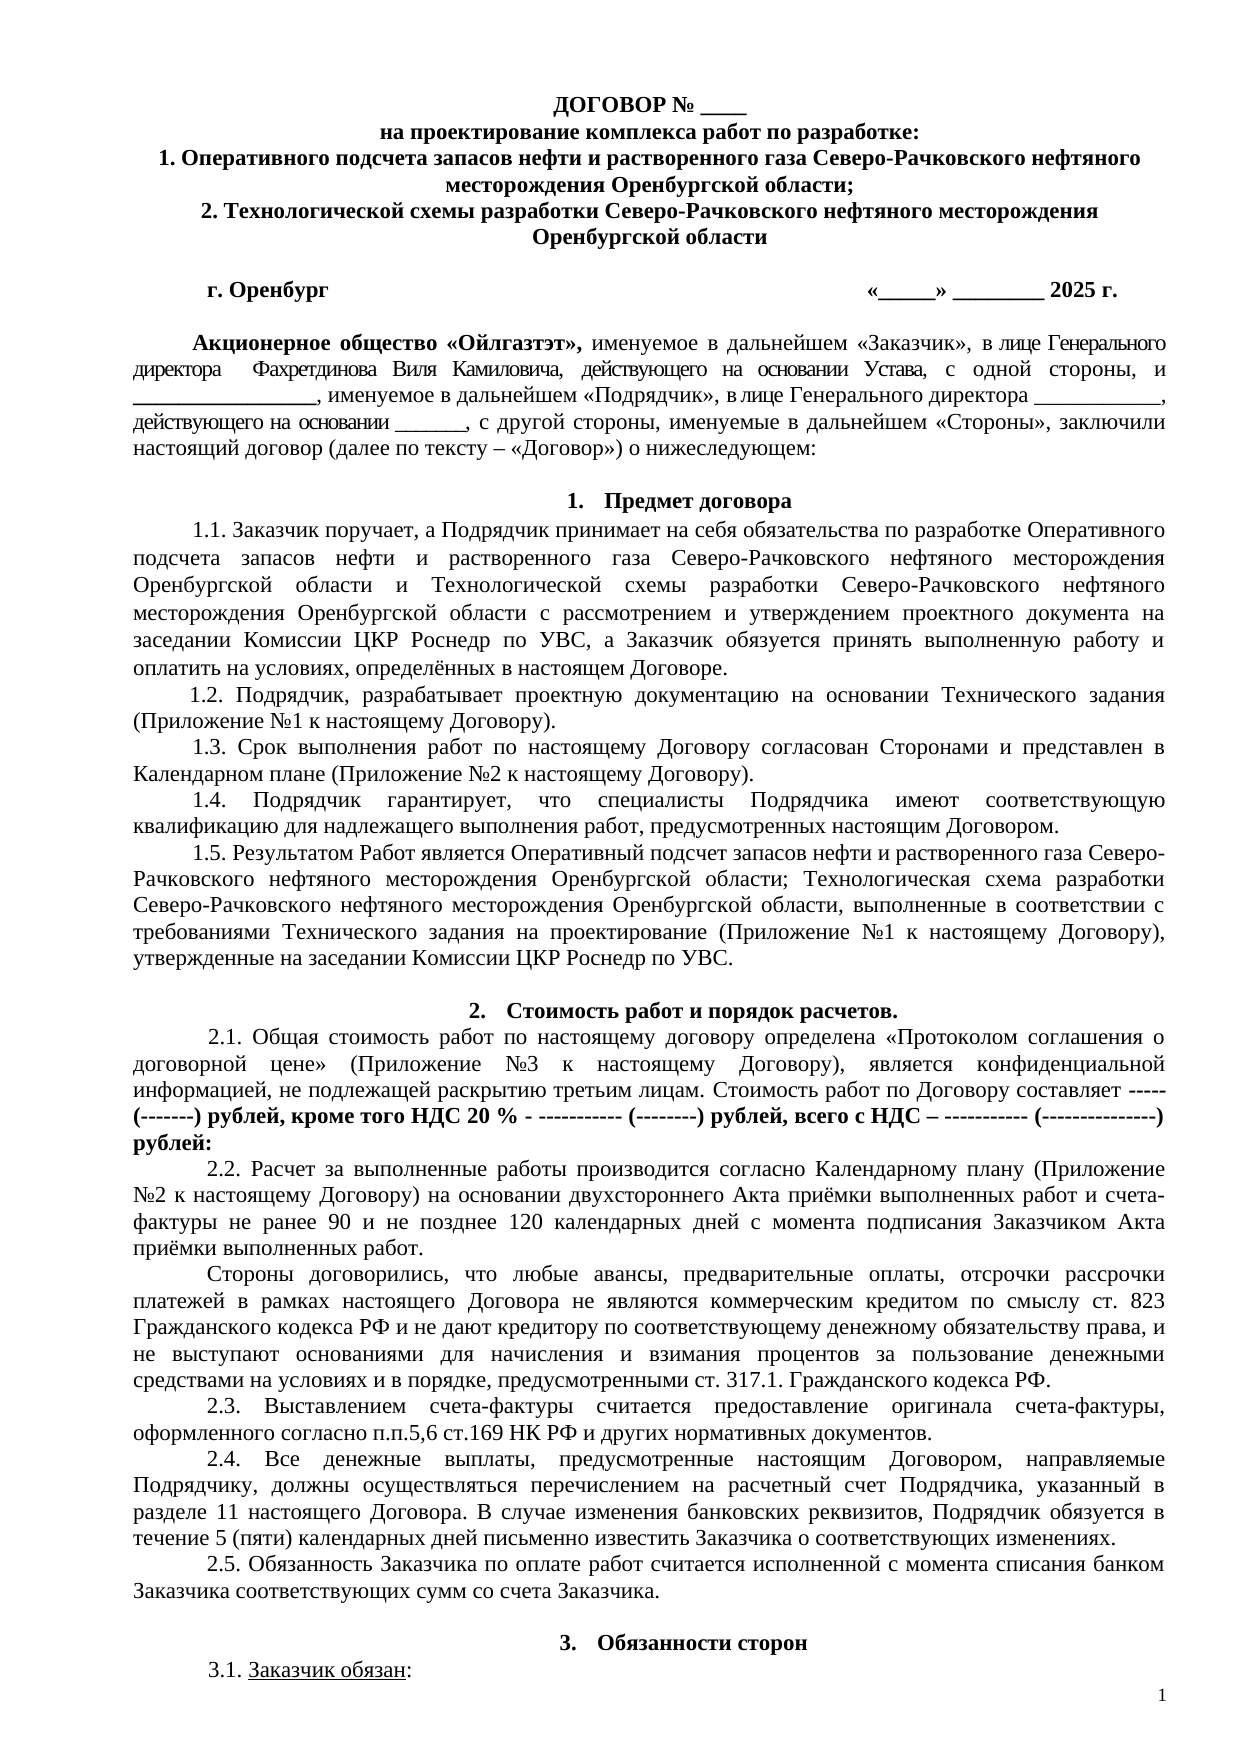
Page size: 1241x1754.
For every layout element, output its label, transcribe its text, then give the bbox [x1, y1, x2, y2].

text 1.1. Заказчик поручает, а Подрядчик принимает на себя обязательства по разработке Оперативного подсчета запасов нефти и растворенного газа Северо-Рачковского нефтяного месторождения Оренбургской области и Технологической схемы разработки Северо-Рачковского нефтяного месторождения Оренбургской области с рассмотрением и утверждением проектного документа на заседании Комиссии ЦКР Роснедр по УВС, а Заказчик обязуется принять выполненную работу и оплатить на условиях, определённых в настоящем Договоре. [133, 516, 1167, 681]
text 1.2. Подрядчик, разрабатывает проектную документацию на основании Технического задания (Приложение №1 к настоящему Договору). [133, 681, 1167, 733]
text 1.5. Результатом Работ является Оперативный подсчет запасов нефти и растворенного газа Северо-Рачковского нефтяного месторождения Оренбургской области; Технологическая схема разработки Северо-Рачковского нефтяного месторождения Оренбургской области, выполненные в соответствии с требованиями Технического задания на проектирование (Приложение №1 к настоящему Договору), утвержденные на заседании Комиссии ЦКР Роснедр по УВС. [133, 839, 1167, 971]
text Акционерное общество «Ойлгазтэт», именуемое в дальнейшем «Заказчик», в лице Генерального директора Фахретдинова Виля Камиловича, действующего на основании Устава, с одной стороны, и ________________, именуемое в дальнейшем «Подрядчик», в лице Генерального директора ___________, действующего на основании _______, с другой стороны, именуемые в дальнейшем «Стороны», заключили настоящий договор (далее по тексту – «Договор») о нижеследующем: [133, 329, 1167, 461]
text 2.2. Расчет за выполненные работы производится согласно Календарному плану (Приложение №2 к настоящему Договору) на основании двухстороннего Акта приёмки выполненных работ и счета-фактуры не ранее 90 и не позднее 120 календарных дней с момента подписания Заказчиком Акта приёмки выполненных работ. [133, 1155, 1167, 1261]
text 1. Оперативного подсчета запасов нефти и растворенного газа Северо-Рачковского нефтяного месторождения Оренбургской области; [133, 144, 1167, 197]
text 1.3. Срок выполнения работ по настоящему Договору согласован Сторонами и представлен в Календарном плане (Приложение №2 к настоящему Договору). [133, 733, 1167, 786]
subtitle ДОГОВОР № ____ [133, 92, 1167, 118]
text на проектирование комплекса работ по разработке: [133, 118, 1167, 144]
text 1.4. Подрядчик гарантирует, что специалисты Подрядчика имеют соответствующую квалификацию для надлежащего выполнения работ, предусмотренных настоящим Договором. [133, 786, 1167, 839]
list Стоимость работ и порядок расчетов. [208, 997, 1159, 1023]
text Стороны договорились, что любые авансы, предварительные оплаты, отсрочки рассрочки платежей в рамках настоящего Договора не являются коммерческим кредитом по смыслу ст. 823 Гражданского кодекса РФ и не дают кредитору по соответствующему денежному обязательству права, и не выступают основаниями для начисления и взимания процентов за пользование денежными средствами на условиях и в порядке, предусмотренными ст. 317.1. Гражданского кодекса РФ. [133, 1261, 1167, 1392]
text 2.4. Все денежные выплаты, предусмотренные настоящим Договором, направляемые Подрядчику, должны осуществляться перечислением на расчетный счет Подрядчика, указанный в разделе 11 настоящего Договора. В случае изменения банковских реквизитов, Подрядчик обязуется в течение 5 (пяти) календарных дней письменно известить Заказчика о соответствующих изменениях. [133, 1445, 1167, 1550]
text 2.5. Обязанность Заказчика по оплате работ считается исполненной с момента списания банком Заказчика соответствующих сумм со счета Заказчика. [133, 1550, 1167, 1603]
list Предмет договора [133, 487, 1167, 513]
text 2. Технологической схемы разработки Северо-Рачковского нефтяного месторождения Оренбургской области [133, 197, 1167, 250]
text 2.3. Выставлением счета-фактуры считается предоставление оригинала счета-фактуры, оформленного согласно п.п.5,6 ст.169 НК РФ и других нормативных документов. [133, 1392, 1167, 1445]
list Обязанности сторон [208, 1629, 1159, 1656]
text г. Оренбург «_____» ________ 2025 г. [133, 276, 1167, 302]
text 3.1. Заказчик обязан: [133, 1656, 1159, 1682]
text 2.1. Общая стоимость работ по настоящему договору определена «Протоколом соглашения о договорной цене» (Приложение №3 к настоящему Договору), является конфиденциальной информацией, не подлежащей раскрытию третьим лицам. Стоимость работ по Договору составляет ----- (-------) рублей, кроме того НДС 20 % - ----------- (--------) рублей, всего с НДС – ----------- (---------------) рублей: [133, 1023, 1167, 1155]
